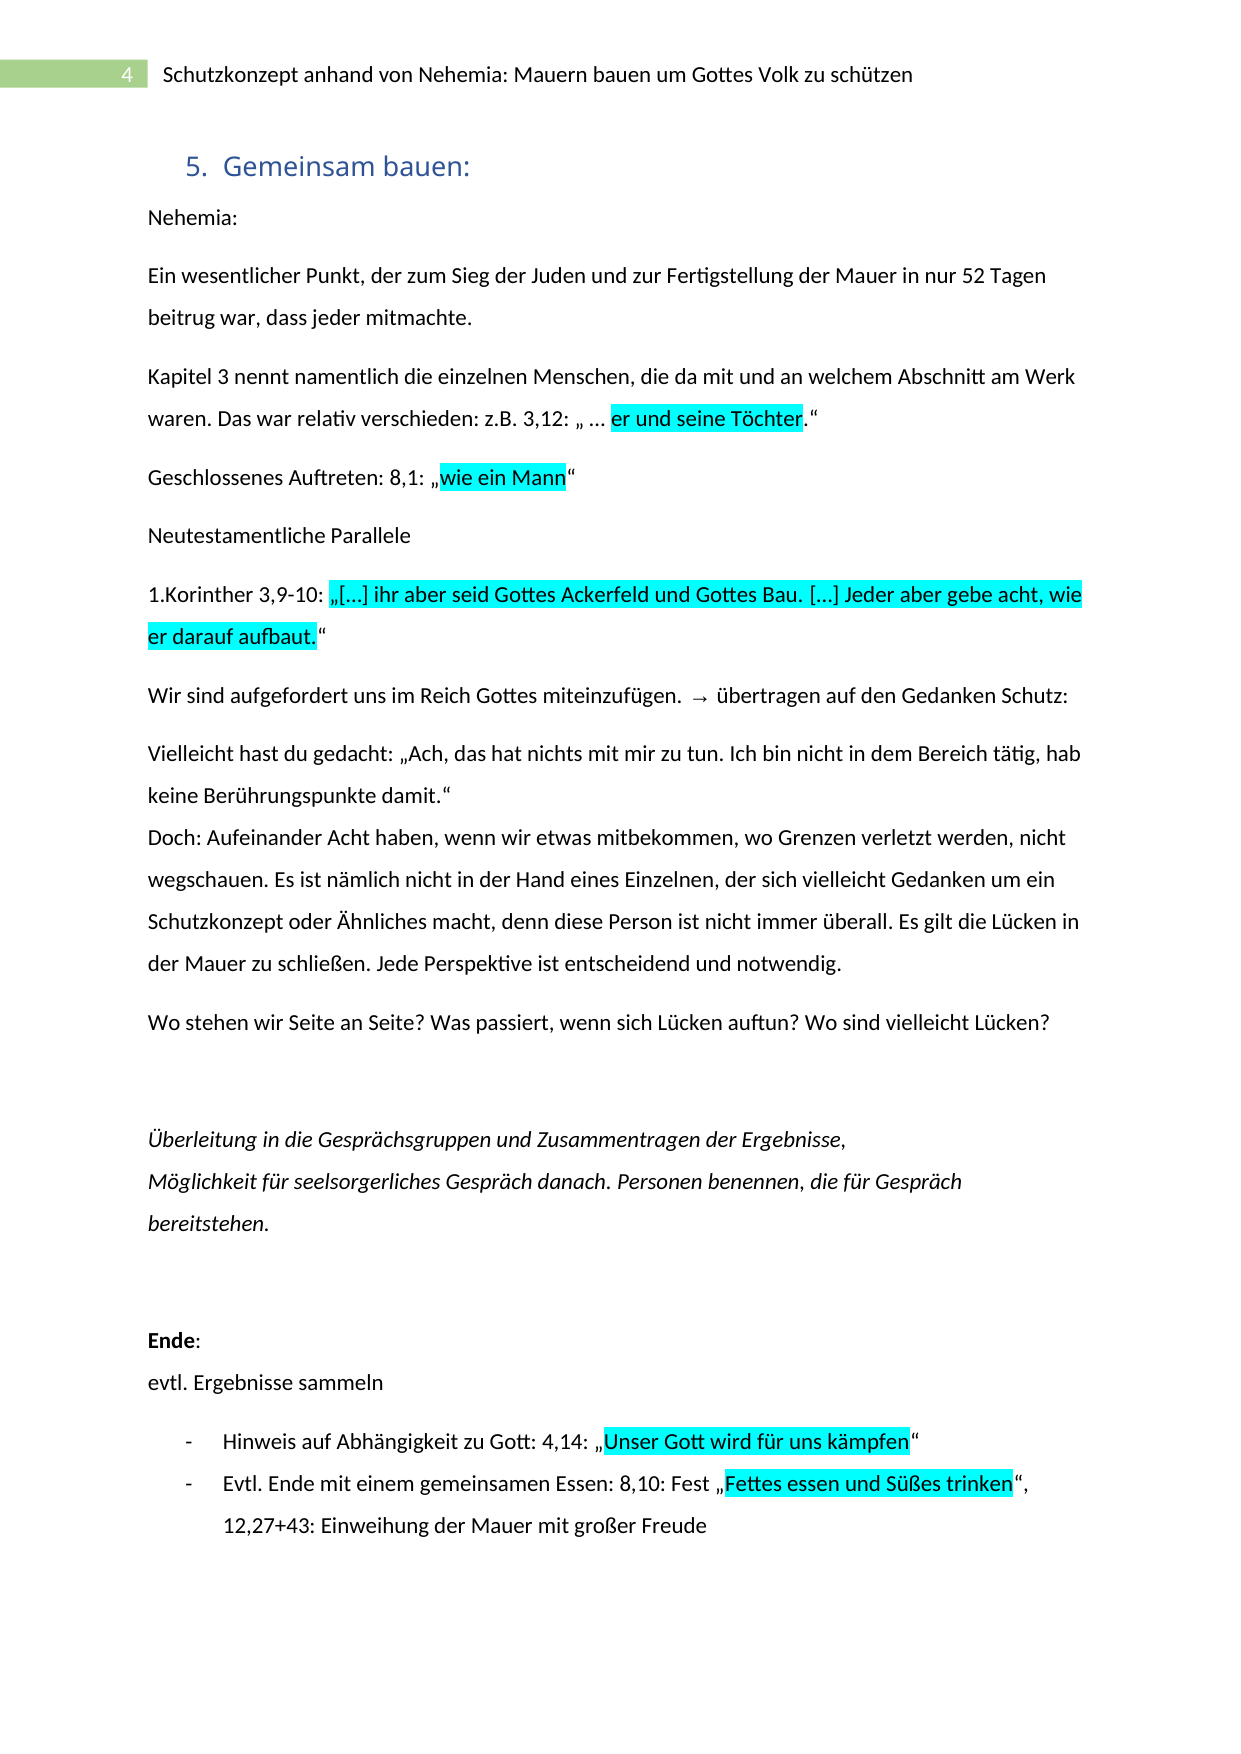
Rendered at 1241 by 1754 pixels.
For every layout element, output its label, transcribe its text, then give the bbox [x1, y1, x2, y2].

text Ende: evtl. Ergebnisse sammeln [148, 1326, 1093, 1396]
list Evtl. Ende mit einem gemeinsamen Essen: 8,10: Fest „Fettes essen und Süßes trinken“, 12,27+43: Einweihung der Mauer mit großer Freude [185, 1469, 1093, 1539]
text Neutestamentliche Parallele [148, 521, 1093, 549]
text Geschlossenes Auftreten: 8,1: „wie ein Mann“ [566, 463, 1093, 491]
text Überleitung in die Gesprächsgruppen und Zusammentragen der Ergebnisse, Möglichkeit für seelsorgerliches Gespräch danach. Personen benennen, die für Gespräch bereitstehen. [148, 1125, 1093, 1237]
text Wo stehen wir Seite an Seite? Was passiert, wenn sich Lücken auftun? Wo sind vielleicht Lücken? [148, 1008, 1093, 1036]
text Vielleicht hast du gedacht: „Ach, das hat nichts mit mir zu tun. Ich bin nicht in dem Bereich tätig, hab keine Berührungspunkte damit.“ Doch: Aufeinander Acht haben, wenn wir etwas mitbekommen, wo Grenzen verletzt werden, nicht wegschauen. Es ist nämlich nicht in der Hand eines Einzelnen, der sich vielleicht Gedanken um ein Schutzkonzept oder Ähnliches macht, denn diese Person ist nicht immer überall. Es gilt die Lücken in der Mauer zu schließen. Jede Perspektive ist entscheidend und notwendig. [148, 739, 1093, 977]
text Ein wesentlicher Punkt, der zum Sieg der Juden und zur Fertigstellung der Mauer in nur 52 Tagen beitrug war, dass jeder mitmachte. [148, 262, 1093, 332]
subtitle Gemeinsam bauen: [185, 148, 1093, 184]
text 1.Korinther 3,9-10: „[…] ihr aber seid Gottes Ackerfeld und Gottes Bau. […] Jeder aber gebe acht, wie er darauf aufbaut.“ [148, 580, 1093, 650]
text Geschlossenes Auftreten: 8,1: „wie ein Mann“ [148, 463, 440, 491]
text Kapitel 3 nennt namentlich die einzelnen Menschen, die da mit und an welchem Abschnitt am Werk waren. Das war relativ verschieden: z.B. 3,12: „ … er und seine Töchter.“ [148, 362, 1093, 432]
text Wir sind aufgefordert uns im Reich Gottes miteinzufügen. → übertragen auf den Gedanken Schutz: [148, 681, 1093, 709]
list Hinweis auf Abhängigkeit zu Gott: 4,14: „Unser Gott wird für uns kämpfen“ [185, 1427, 604, 1455]
text Nehemia: [148, 203, 1093, 231]
list Hinweis auf Abhängigkeit zu Gott: 4,14: „Unser Gott wird für uns kämpfen“ [910, 1427, 1093, 1455]
